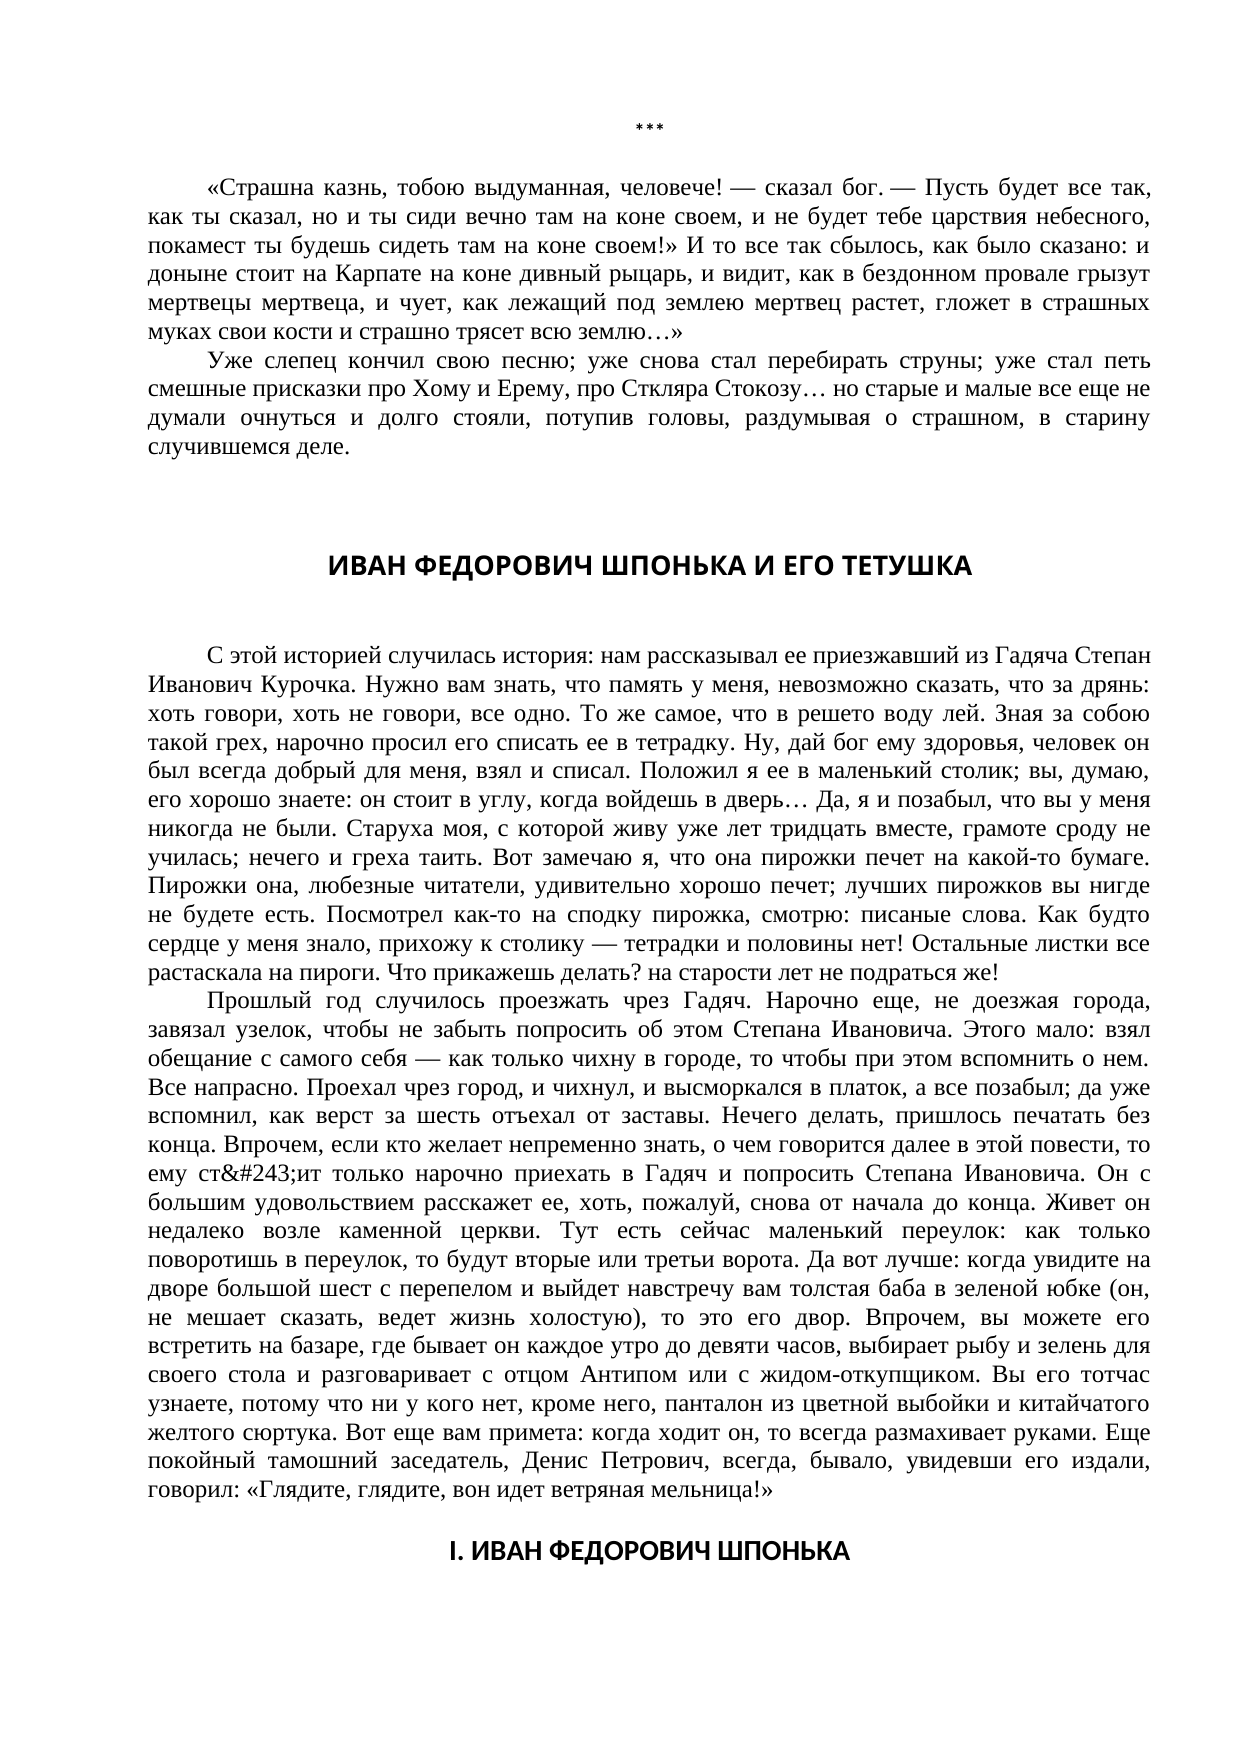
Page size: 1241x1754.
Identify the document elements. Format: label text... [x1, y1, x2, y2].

subtitle *** [148, 118, 1152, 143]
text «Страшна казнь, тобою выдуманная, человече! — сказал бог. — Пусть будет все так, как ты сказал, но и ты сиди вечно там на коне своем, и не будет тебе царствия небесного, покамест ты будешь сидеть там на коне своем!» И то все так сбылось, как было сказано: и доныне стоит на Карпате на коне дивный рыцарь, и видит, как в бездонном провале грызут мертвецы мертвеца, и чует, как лежащий под землею мертвец растет, гложет в страшных муках свои кости и страшно трясет всю землю…» [148, 172, 1152, 345]
subtitle I. ИВАН ФЕДОРОВИЧ ШПОНЬКА [148, 1532, 1152, 1567]
text Уже слепец кончил свою песню; уже снова стал перебирать струны; уже стал петь смешные присказки про Хому и Ерему, про Сткляра Стокозу… но старые и малые все еще не думали очнуться и долго стояли, потупив головы, раздумывая о страшном, в старину случившемся деле. [148, 345, 1152, 460]
text С этой историей случилась история: нам рассказывал ее приезжавший из Гадяча Степан Иванович Курочка. Нужно вам знать, что память у меня, невозможно сказать, что за дрянь: хоть говори, хоть не говори, все одно. То же самое, что в решето воду лей. Зная за собою такой грех, нарочно просил его списать ее в тетрадку. Ну, дай бог ему здоровья, человек он был всегда добрый для меня, взял и списал. Положил я ее в маленький столик; вы, думаю, его хорошо знаете: он стоит в углу, когда войдешь в дверь… Да, я и позабыл, что вы у меня никогда не были. Старуха моя, с которой живу уже лет тридцать вместе, грамоте сроду не училась; нечего и греха таить. Вот замечаю я, что она пирожки печет на какой-то бумаге. Пирожки она, любезные читатели, удивительно хорошо печет; лучших пирожков вы нигде не будете есть. Посмотрел как-то на сподку пирожка, смотрю: писаные слова. Как будто сердце у меня знало, прихожу к столику — тетрадки и половины нет! Остальные листки все растаскала на пироги. Что прикажешь делать? на старости лет не подраться же! [148, 640, 1152, 985]
text Прошлый год случилось проезжать чрез Гадяч. Нарочно еще, не доезжая города, завязал узелок, чтобы не забыть попросить об этом Степана Ивановича. Этого мало: взял обещание с самого себя — как только чихну в городе, то чтобы при этом вспомнить о нем. Все напрасно. Проехал чрез город, и чихнул, и высморкался в платок, а все позабыл; да уже вспомнил, как верст за шесть отъехал от заставы. Нечего делать, пришлось печатать без конца. Впрочем, если кто желает непременно знать, о чем говорится далее в этой повести, то ему ст&#243;ит только нарочно приехать в Гадяч и попросить Степана Ивановича. Он с большим удовольствием расскажет ее, хоть, пожалуй, снова от начала до конца. Живет он недалеко возле каменной церкви. Тут есть сейчас маленький переулок: как только поворотишь в переулок, то будут вторые или третьи ворота. Да вот лучше: когда увидите на дворе большой шест с перепелом и выйдет навстречу вам толстая баба в зеленой юбке (он, не мешает сказать, ведет жизнь холостую), то это его двор. Впрочем, вы можете его встретить на базаре, где бывает он каждое утро до девяти часов, выбирает рыбу и зелень для своего стола и разговаривает с отцом Антипом или с жидом-откупщиком. Вы его тотчас узнаете, потому что ни у кого нет, кроме него, панталон из цветной выбойки и китайчатого желтого сюртука. Вот еще вам примета: когда ходит он, то всегда размахивает руками. Еще покойный тамошний заседатель, Денис Петрович, всегда, бывало, увидевши его издали, говорил: «Глядите, глядите, вон идет ветряная мельница!» [148, 985, 1152, 1503]
subtitle ИВАН ФЕДОРОВИЧ ШПОНЬКА И ЕГО ТЕТУШКА [148, 546, 1152, 583]
